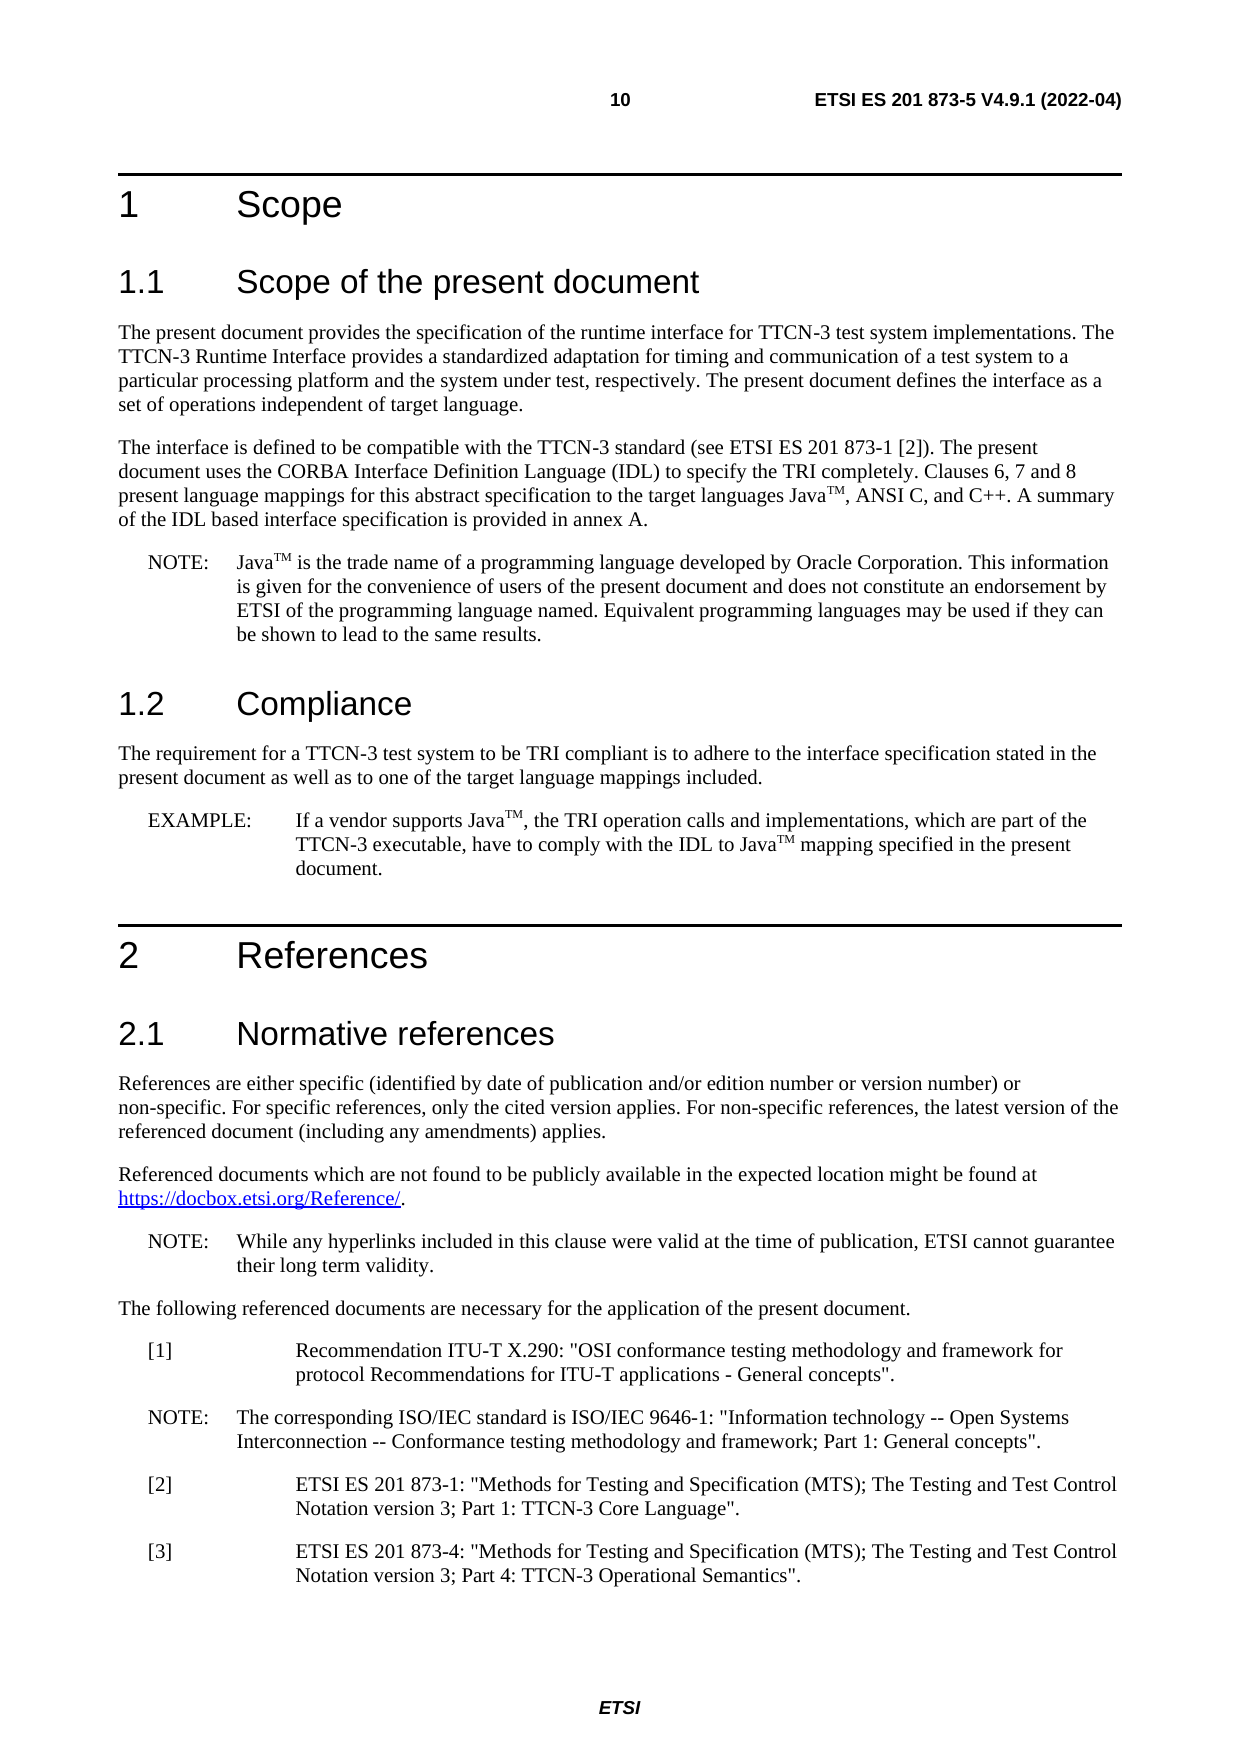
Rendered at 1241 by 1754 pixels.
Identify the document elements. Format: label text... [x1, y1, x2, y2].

text The requirement for a TTCN-3 test system to be TRI compliant is to adhere to the interface specification stated in the present document as well as to one of the target language mappings included. [118, 741, 1122, 789]
subtitle 1 Scope [118, 176, 1122, 225]
text [1] Recommendation ITU-T X.290: "OSI conformance testing methodology and framework for protocol Recommendations for ITU-T applications - General concepts". [148, 1338, 1122, 1386]
text Referenced documents which are not found to be publicly available in the expected location might be found at https://docbox.etsi.org/Reference/. [118, 1162, 1122, 1210]
text The following referenced documents are necessary for the application of the present document. [118, 1295, 1122, 1319]
subtitle 1.2 Compliance [118, 683, 1122, 722]
subtitle 2 References [118, 927, 1122, 976]
subtitle 2.1 Normative references [118, 1013, 1122, 1052]
text [3] ETSI ES 201 873-4: "Methods for Testing and Specification (MTS); The Testing and Test Control Notation version 3; Part 4: TTCN-3 Operational Semantics". [148, 1539, 1122, 1587]
text NOTE: The corresponding ISO/IEC standard is ISO/IEC 9646-1: "Information technology -- Open Systems Interconnection -- Conformance testing methodology and framework; Part 1: General concepts". [148, 1405, 1122, 1453]
text NOTE: While any hyperlinks included in this clause were valid at the time of publication, ETSI cannot guarantee their long term validity. [148, 1228, 1122, 1277]
text The interface is defined to be compatible with the TTCN-3 standard (see ETSI ES 201 873-1 [2]). The present document uses the CORBA Interface Definition Language (IDL) to specify the TRI completely. Clauses 6, 7 and 8 present language mappings for this abstract specification to the target languages JavaTM, ANSI C, and C++. A summary of the IDL based interface specification is provided in annex A. [118, 435, 1122, 531]
subtitle 1.1 Scope of the present document [118, 263, 1122, 301]
text EXAMPLE: If a vendor supports JavaTM, the TRI operation calls and implementations, which are part of the TTCN-3 executable, have to comply with the IDL to JavaTM mapping specified in the present document. [148, 808, 1122, 880]
text NOTE: JavaTM is the trade name of a programming language developed by Oracle Corporation. This information is given for the convenience of users of the present document and does not constitute an endorsement by ETSI of the programming language named. Equivalent programming languages may be used if they can be shown to lead to the same results. [148, 550, 1122, 646]
text [2] ETSI ES 201 873-1: "Methods for Testing and Specification (MTS); The Testing and Test Control Notation version 3; Part 1: TTCN-3 Core Language". [148, 1472, 1122, 1520]
text References are either specific (identified by date of publication and/or edition number or version number) or non-specific. For specific references, only the cited version applies. For non-specific references, the latest version of the referenced document (including any amendments) applies. [118, 1071, 1122, 1143]
text The present document provides the specification of the runtime interface for TTCN-3 test system implementations. The TTCN-3 Runtime Interface provides a standardized adaptation for timing and communication of a test system to a particular processing platform and the system under test, respectively. The present document defines the interface as a set of operations independent of target language. [118, 320, 1122, 416]
